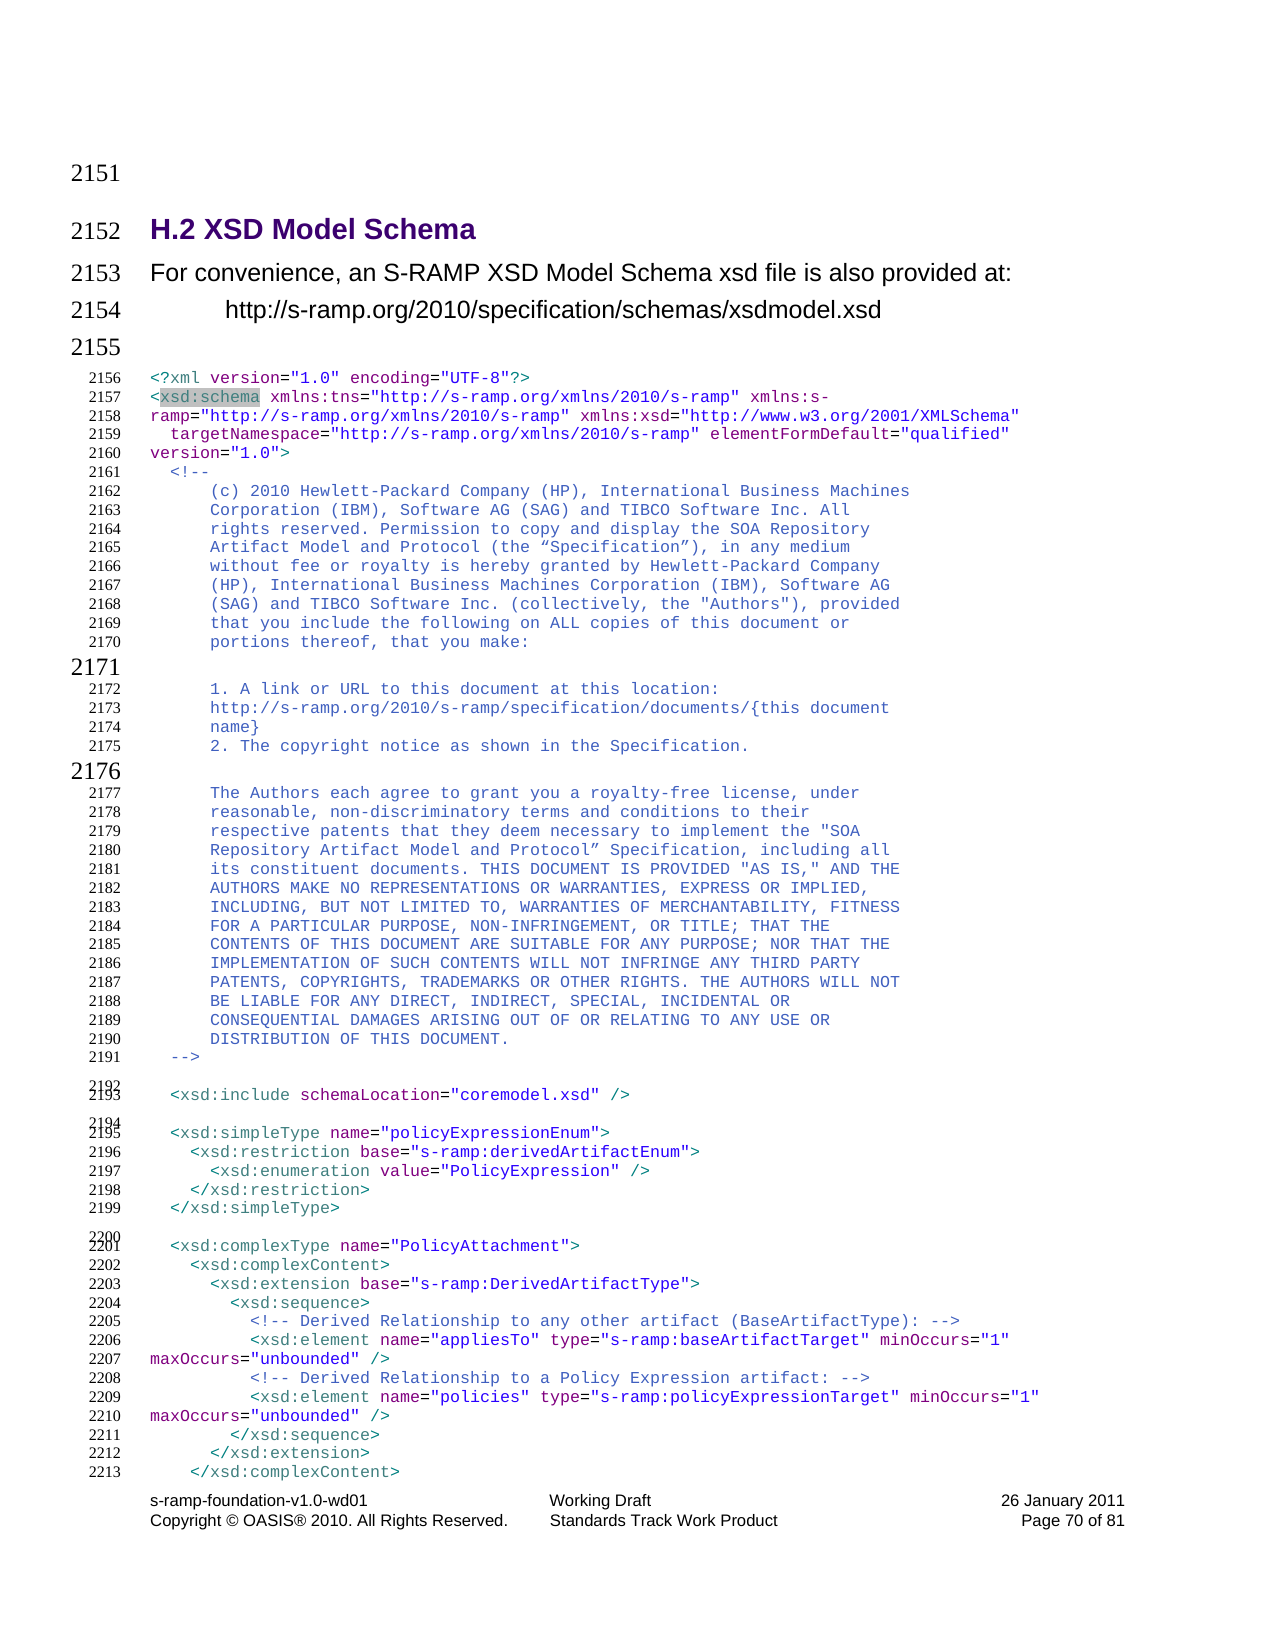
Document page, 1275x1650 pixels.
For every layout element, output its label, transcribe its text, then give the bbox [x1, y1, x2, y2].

text (SAG) and TIBCO Software Inc. (collectively, the "Authors"), provided [150, 596, 1125, 614]
text PATENTS, COPYRIGHTS, TRADEMARKS OR OTHER RIGHTS. THE AUTHORS WILL NOT [150, 974, 1125, 992]
text name} [150, 719, 1125, 737]
text <xsd:schema xmlns:tns="http://s-ramp.org/xmlns/2010/s-ramp" xmlns:s-ramp="http://s-ramp.org/xmlns/2010/s-ramp" xmlns:xsd="http://www.w3.org/2001/XMLSchema" [150, 388, 1125, 426]
text <xsd:sequence> [150, 1294, 1125, 1313]
text INCLUDING, BUT NOT LIMITED TO, WARRANTIES OF MERCHANTABILITY, FITNESS [150, 898, 1125, 917]
text --> [150, 1049, 1125, 1068]
text <?xml version="1.0" encoding="UTF-8"?> [150, 369, 1125, 388]
text </xsd:extension> [150, 1445, 1125, 1464]
text Repository Artifact Model and Protocol” Specification, including all [150, 842, 1125, 861]
text </xsd:sequence> [150, 1426, 1125, 1445]
text its constituent documents. THIS DOCUMENT IS PROVIDED "AS IS," AND THE [150, 861, 1125, 879]
text The Authors each agree to grant you a royalty-free license, under [150, 785, 1125, 804]
subtitle XSD Model Schema [150, 212, 1125, 246]
text (HP), International Business Machines Corporation (IBM), Software AG [150, 577, 1125, 596]
text portions thereof, that you make: [150, 633, 1125, 652]
text http://s-ramp.org/2010/s-ramp/specification/documents/{this document [150, 700, 1125, 719]
text (c) 2010 Hewlett-Packard Company (HP), International Business Machines [150, 482, 1125, 501]
text IMPLEMENTATION OF SUCH CONTENTS WILL NOT INFRINGE ANY THIRD PARTY [150, 955, 1125, 974]
text 2. The copyright notice as shown in the Specification. [150, 737, 1125, 756]
text DISTRIBUTION OF THIS DOCUMENT. [150, 1030, 1125, 1049]
text targetNamespace="http://s-ramp.org/xmlns/2010/s-ramp" elementFormDefault="qualified" version="1.0"> [150, 426, 1125, 464]
text </xsd:simpleType> [150, 1200, 1125, 1219]
text Artifact Model and Protocol (the “Specification”), in any medium [150, 539, 1125, 558]
text BE LIABLE FOR ANY DIRECT, INDIRECT, SPECIAL, INCIDENTAL OR [150, 992, 1125, 1011]
text CONTENTS OF THIS DOCUMENT ARE SUITABLE FOR ANY PURPOSE; NOR THAT THE [150, 936, 1125, 955]
text reasonable, non-discriminatory terms and conditions to their [150, 804, 1125, 823]
text </xsd:restriction> [150, 1181, 1125, 1200]
text For convenience, an S-RAMP XSD Model Schema xsd file is also provided at: [150, 258, 1125, 287]
text AUTHORS MAKE NO REPRESENTATIONS OR WARRANTIES, EXPRESS OR IMPLIED, [150, 879, 1125, 898]
text </xsd:complexContent> [150, 1464, 1125, 1483]
text respective patents that they deem necessary to implement the "SOA [150, 823, 1125, 842]
text that you include the following on ALL copies of this document or [150, 614, 1125, 633]
text <!-- [150, 464, 1125, 482]
text <xsd:simpleType name="policyExpressionEnum"> [150, 1124, 1125, 1143]
text FOR A PARTICULAR PURPOSE, NON-INFRINGEMENT, OR TITLE; THAT THE [150, 917, 1125, 936]
text <xsd:element name="appliesTo" type="s-ramp:baseArtifactTarget" minOccurs="1" maxOccurs="unbounded" /> [150, 1332, 1125, 1369]
text <xsd:include schemaLocation="coremodel.xsd" /> [150, 1087, 1125, 1106]
text <!-- Derived Relationship to a Policy Expression artifact: --> [150, 1369, 1125, 1388]
text <xsd:enumeration value="PolicyExpression" /> [150, 1162, 1125, 1181]
text <xsd:restriction base="s-ramp:derivedArtifactEnum"> [150, 1143, 1125, 1162]
text <xsd:extension base="s-ramp:DerivedArtifactType"> [150, 1275, 1125, 1294]
text <xsd:complexType name="PolicyAttachment"> [150, 1238, 1125, 1256]
text without fee or royalty is hereby granted by Hewlett-Packard Company [150, 558, 1125, 577]
text Corporation (IBM), Software AG (SAG) and TIBCO Software Inc. All [150, 501, 1125, 520]
text <xsd:complexContent> [150, 1256, 1125, 1275]
text <!-- Derived Relationship to any other artifact (BaseArtifactType): --> [150, 1313, 1125, 1332]
text 1. A link or URL to this document at this location: [150, 681, 1125, 700]
text <xsd:element name="policies" type="s-ramp:policyExpressionTarget" minOccurs="1" maxOccurs="unbounded" /> [150, 1388, 1125, 1426]
text http://s-ramp.org/2010/specification/schemas/xsdmodel.xsd [225, 295, 1125, 324]
text CONSEQUENTIAL DAMAGES ARISING OUT OF OR RELATING TO ANY USE OR [150, 1011, 1125, 1030]
text rights reserved. Permission to copy and display the SOA Repository [150, 520, 1125, 539]
